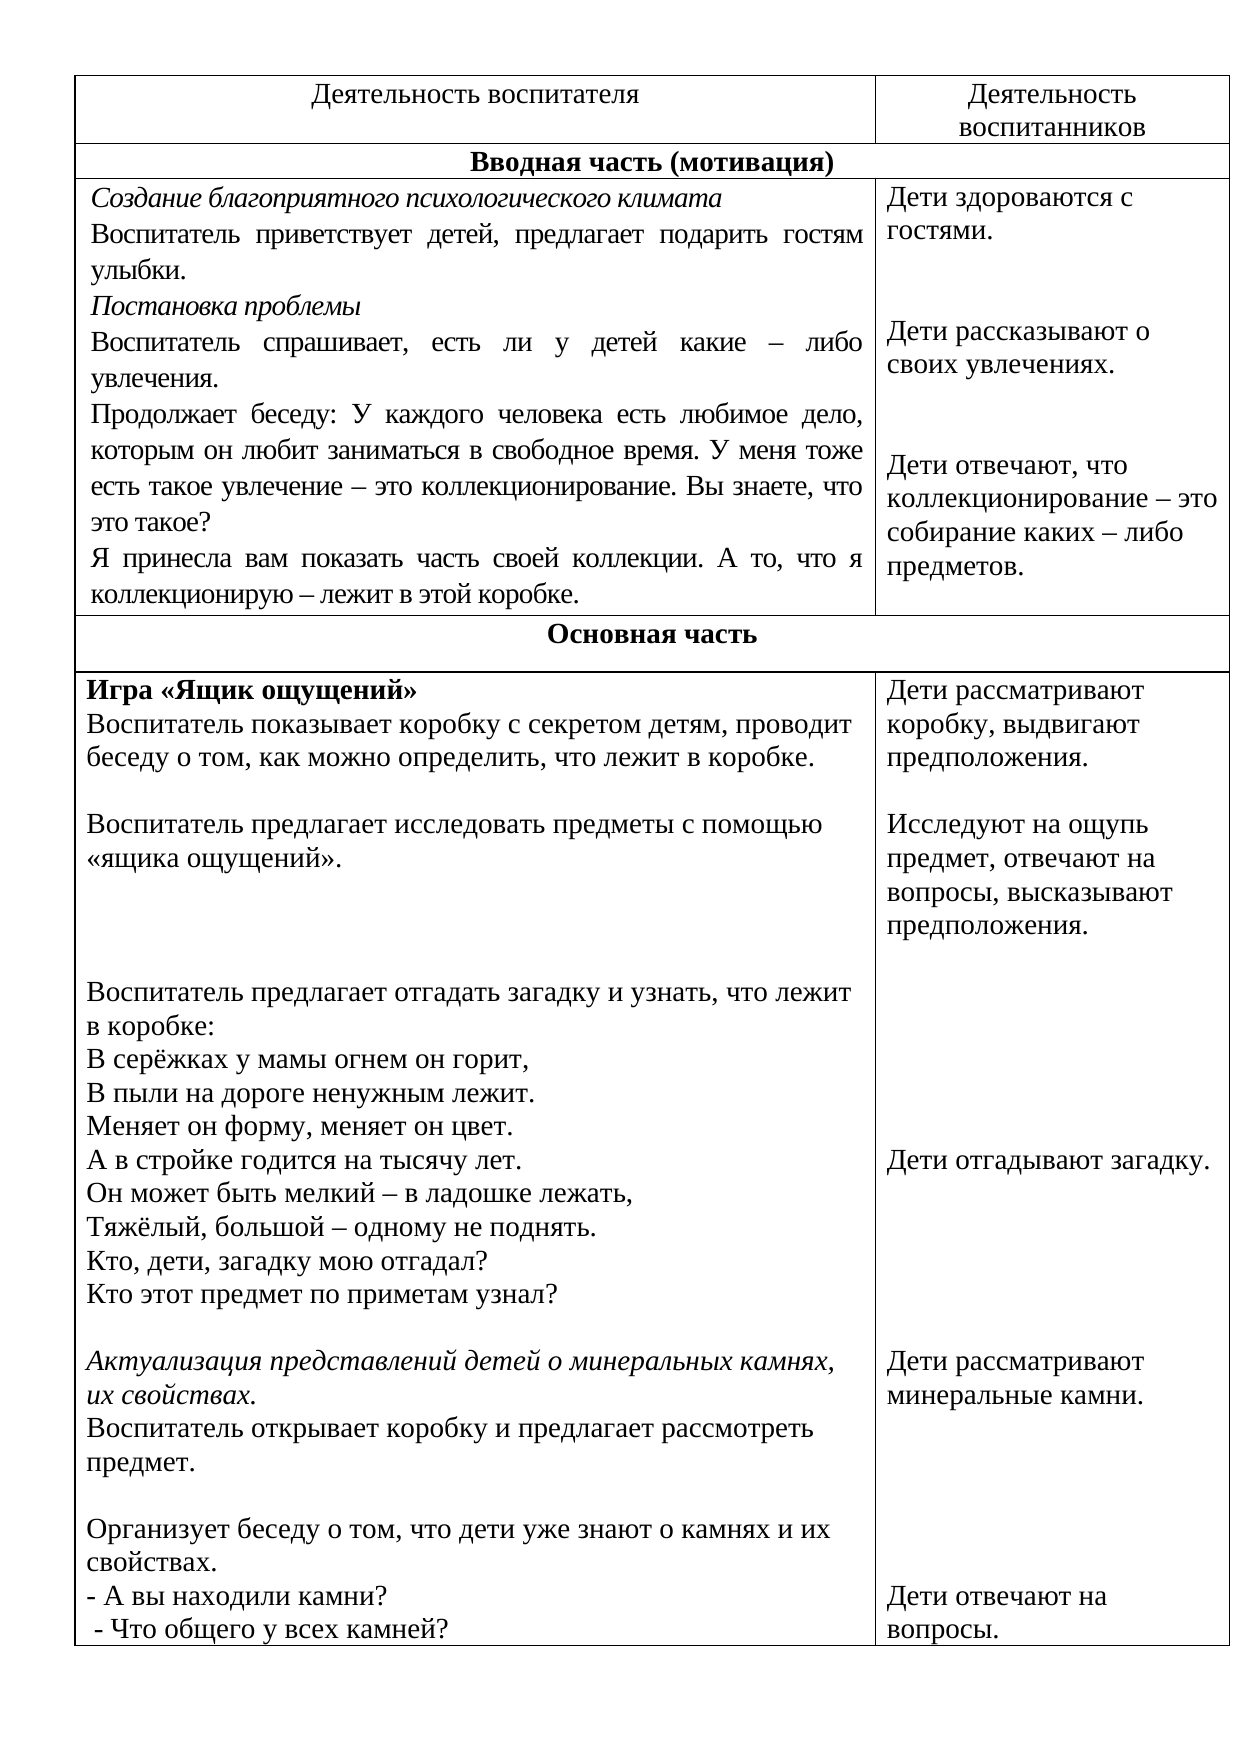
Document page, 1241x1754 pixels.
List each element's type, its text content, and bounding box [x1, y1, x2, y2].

table_cell Дети здороваются с гостями. Дети рассказывают о своих увлечениях. Дети отвечают, что коллекционирование – это собирание каких – либо предметов. [876, 179, 1229, 615]
table_cell Вводная часть (мотивация) [76, 144, 1229, 178]
table_header Деятельность воспитанников [876, 76, 1229, 143]
table_cell Создание благоприятного психологического климата Воспитатель приветствует детей, предлагает подарить гостям улыбки. Постановка проблемы Воспитатель спрашивает, есть ли у детей какие – либо увлечения. Продолжает беседу: У каждого человека есть любимое дело, которым он любит заниматься в свободное время. У меня тоже есть такое увлечение – это коллекционирование. Вы знаете, что это такое? Я принесла вам показать часть своей коллекции. А то, что я коллекционирую – лежит в этой коробке. [76, 179, 875, 615]
table_header Деятельность воспитателя [76, 76, 875, 143]
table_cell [876, 673, 1229, 1645]
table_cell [76, 673, 875, 1645]
table_cell Основная часть [76, 616, 1229, 671]
